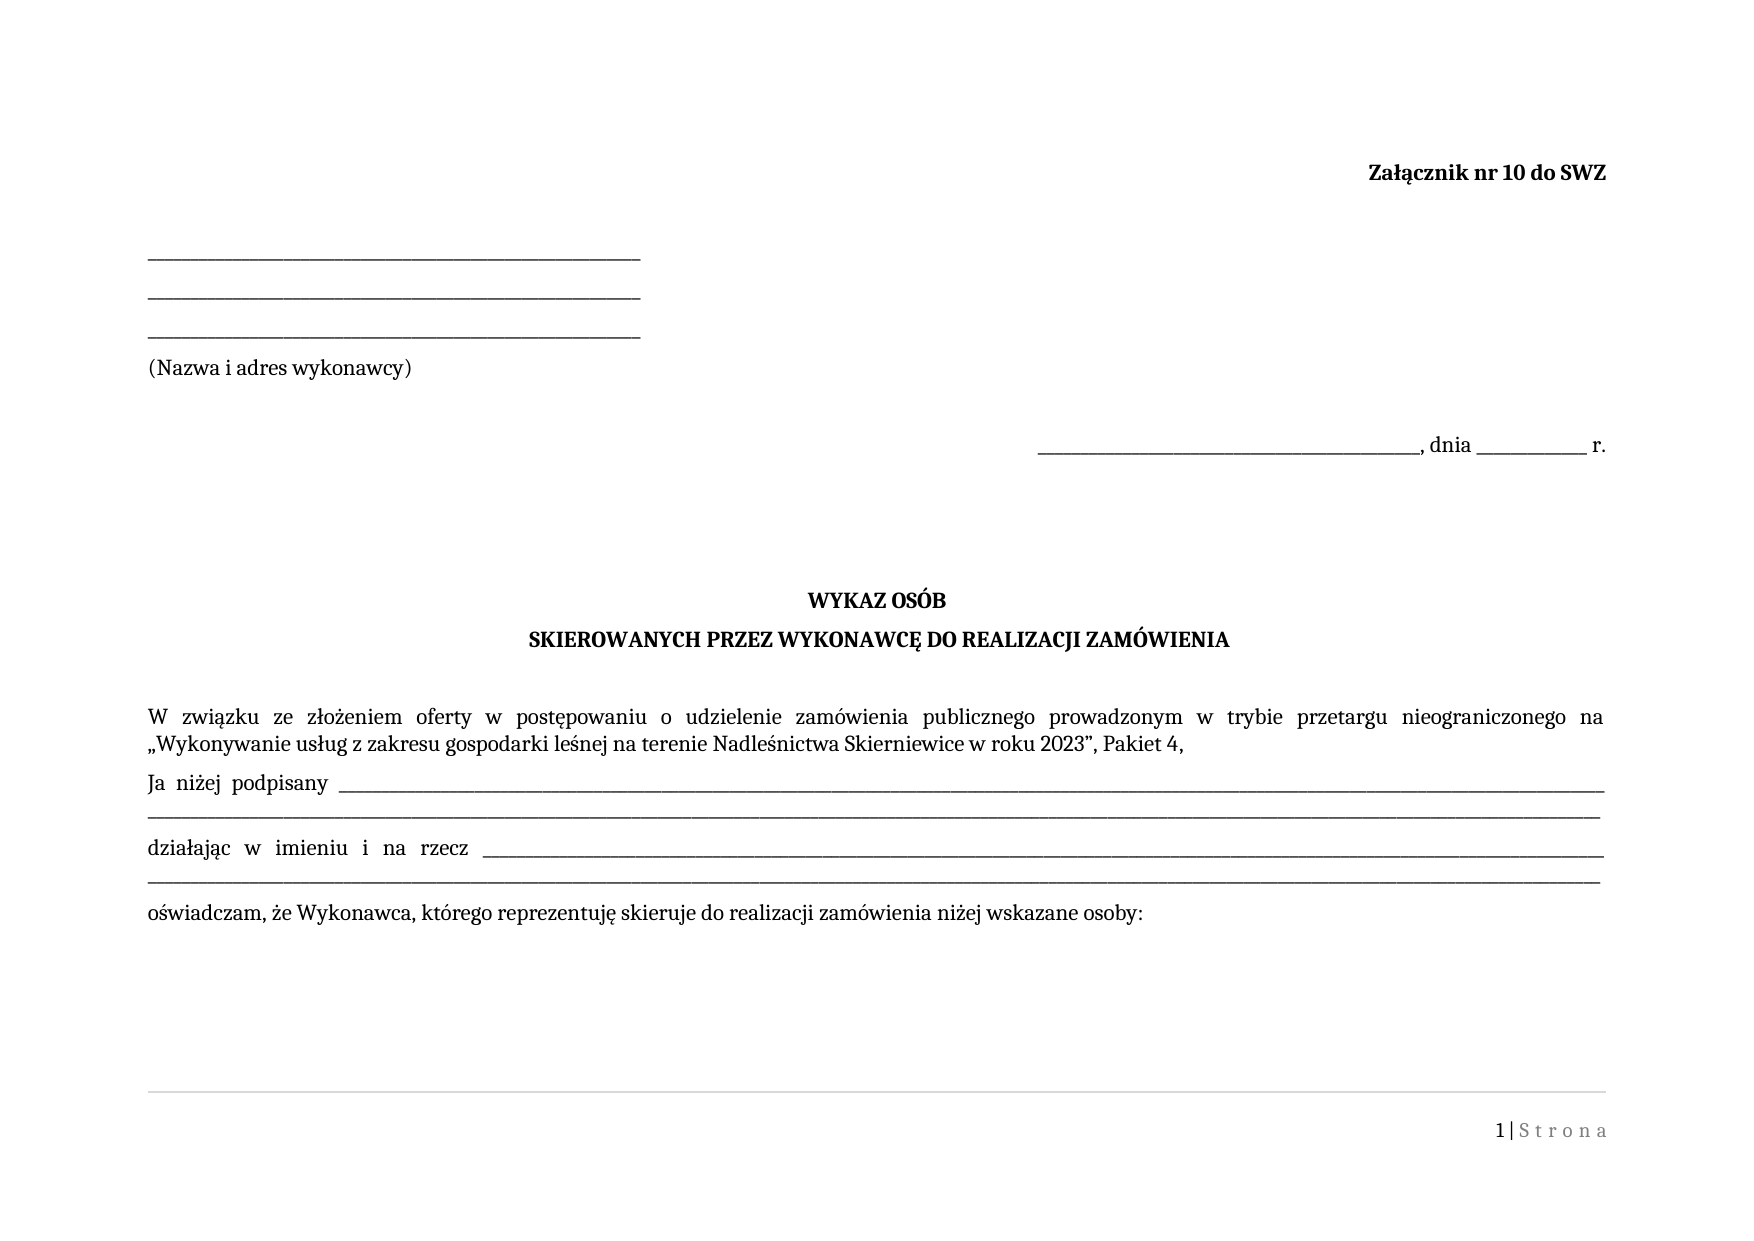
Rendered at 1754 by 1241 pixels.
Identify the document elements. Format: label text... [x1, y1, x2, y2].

text SKIEROWANYCH PRZEZ WYKONAWCĘ DO REALIZACJI ZAMÓWIENIA [148, 626, 1606, 653]
text działając w imieniu i na rzecz ____________________________________________________________________________________________________________________________________ ___________________________________________________________________________________________________________________________________________________________________________ [148, 834, 1606, 887]
text __________________________________________________________ [148, 277, 1606, 303]
text oświadczam, że Wykonawca, którego reprezentuję skieruje do realizacji zamówienia niżej wskazane osoby: [148, 900, 1606, 926]
text Ja niżej podpisany _____________________________________________________________________________________________________________________________________________________ ___________________________________________________________________________________________________________________________________________________________________________ [148, 769, 1606, 822]
text (Nazwa i adres wykonawcy) [148, 354, 1606, 381]
text W związku ze złożeniem oferty w postępowaniu o udzielenie zamówienia publicznego prowadzonym w trybie przetargu nieograniczonego na „Wykonywanie usług z zakresu gospodarki leśnej na terenie Nadleśnictwa Skierniewice w roku 2023”, Pakiet 4, [148, 704, 1606, 757]
text __________________________________________________________ [148, 238, 1606, 264]
text WYKAZ OSÓB [148, 587, 1606, 614]
text Załącznik nr 10 do SWZ [148, 160, 1606, 186]
text __________________________________________________________ [148, 316, 1606, 342]
text _____________________________________________, dnia _____________ r. [148, 432, 1606, 458]
